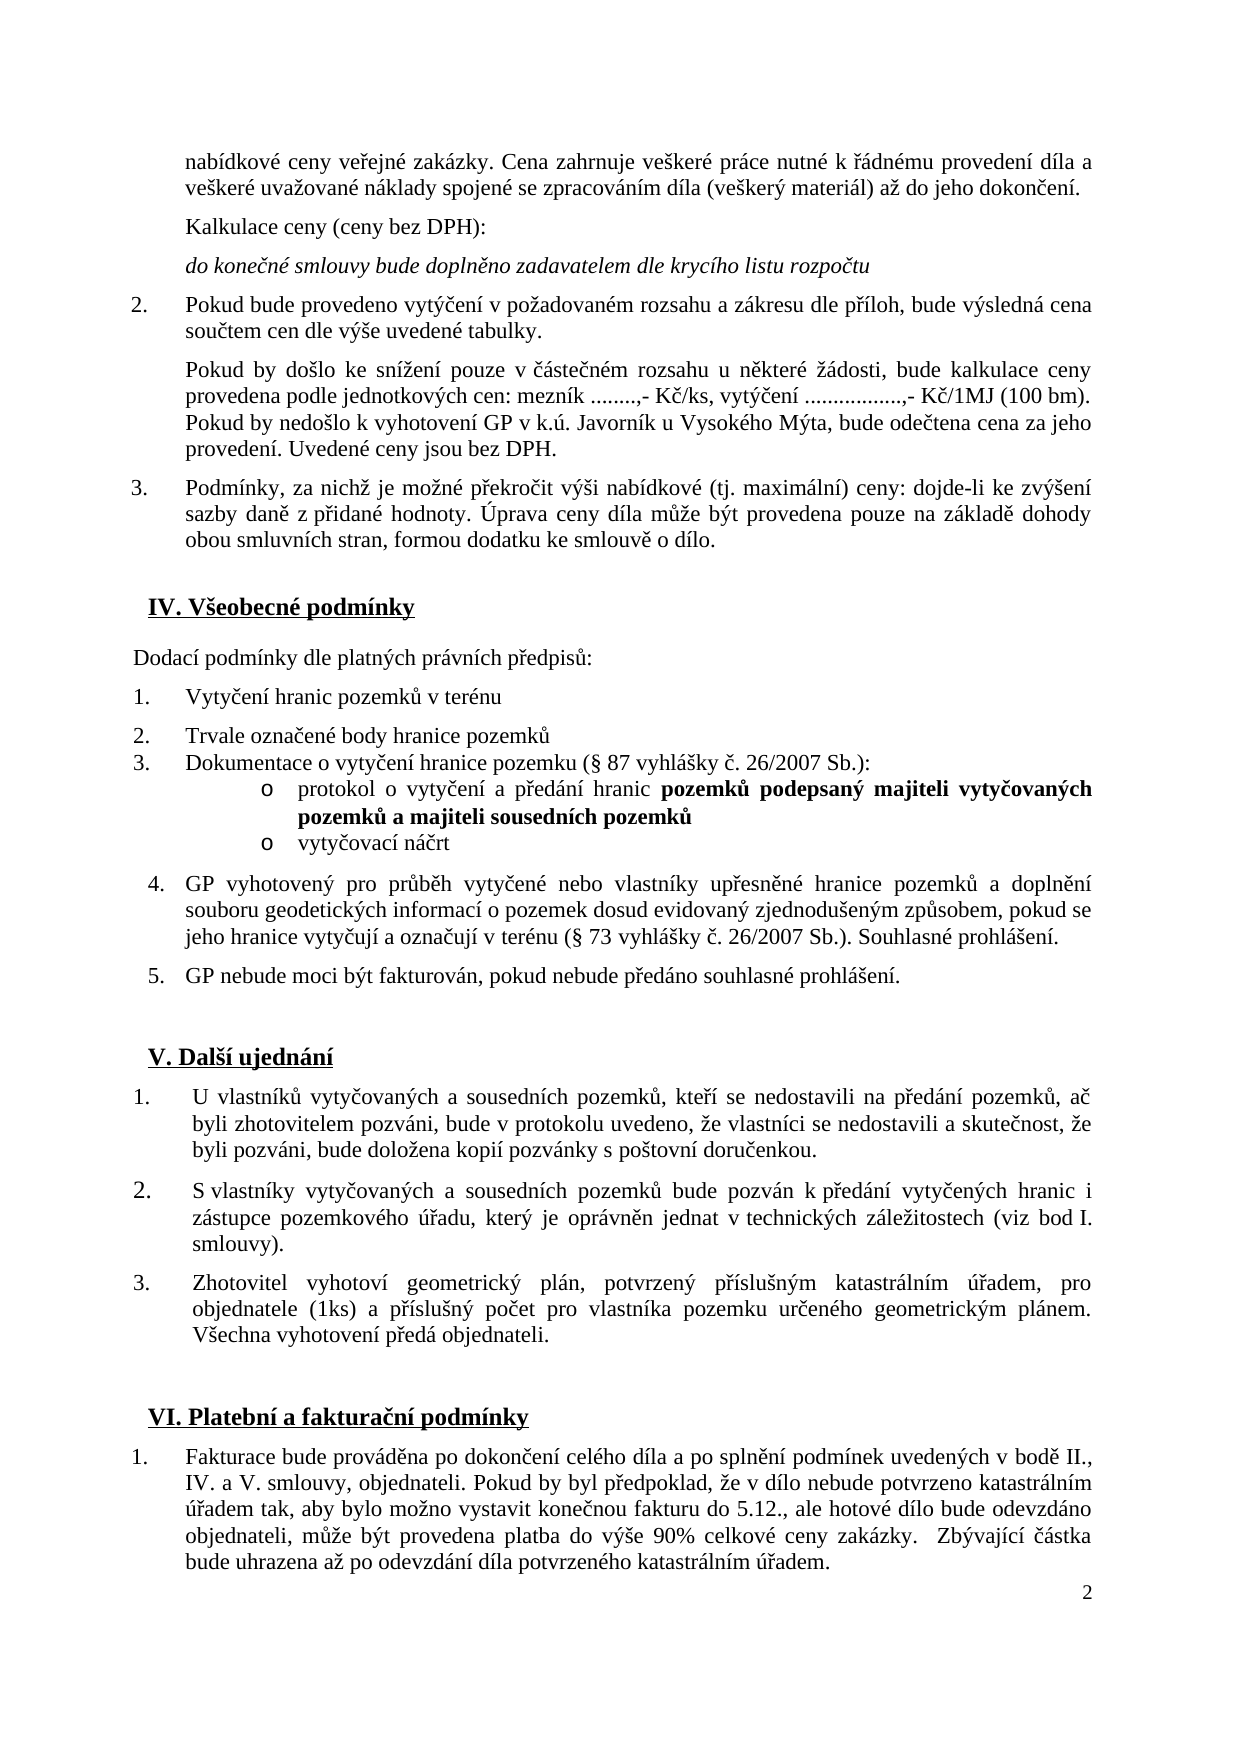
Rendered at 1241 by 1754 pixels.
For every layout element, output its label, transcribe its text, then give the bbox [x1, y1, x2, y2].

list Dokumentace o vytyčení hranice pozemku (§ 87 vyhlášky č. 26/2007 Sb.): [133, 748, 1092, 775]
list vytyčovací náčrt [260, 829, 1092, 858]
list Zhotovitel vyhotoví geometrický plán, potvrzený příslušným katastrálním úřadem, pro objednatele (1ks) a příslušný počet pro vlastníka pozemku určeného geometrickým plánem. Všechna vyhotovení předá objednateli. [133, 1269, 1092, 1348]
text V. Další ujednání [148, 1042, 1092, 1071]
text Kalkulace ceny (ceny bez DPH): [185, 213, 1092, 239]
text do konečné smlouvy bude doplněno zadavatelem dle krycího listu rozpočtu [185, 252, 1092, 278]
list GP vyhotovený pro průběh vytyčené nebo vlastníky upřesněné hranice pozemků a doplnění souboru geodetických informací o pozemek dosud evidovaný zjednodušeným způsobem, pokud se jeho hranice vytyčují a označují v terénu (§ 73 vyhlášky č. 26/2007 Sb.). Souhlasné prohlášení. [148, 870, 1092, 949]
list U vlastníků vytyčovaných a sousedních pozemků, kteří se nedostavili na předání pozemků, ač byli zhotovitelem pozváni, bude v protokolu uvedeno, že vlastníci se nedostavili a skutečnost, že byli pozváni, bude doložena kopií pozvánky s poštovní doručenkou. [133, 1083, 1092, 1162]
list Podmínky, za nichž je možné překročit výši nabídkové (tj. maximální) ceny: dojde-li ke zvýšení sazby daně z přidané hodnoty. Úprava ceny díla může být provedena pouze na základě dohody obou smluvních stran, formou dodatku ke smlouvě o dílo. [148, 474, 1092, 553]
list S vlastníky vytyčovaných a sousedních pozemků bude pozván k předání vytyčených hranic i zástupce pozemkového úřadu, který je oprávněn jednat v technických záležitostech (viz bod I. smlouvy). [133, 1175, 1092, 1256]
text VI. Platební a fakturační podmínky [148, 1402, 1092, 1430]
list Fakturace bude prováděna po dokončení celého díla a po splnění podmínek uvedených v bodě II., IV. a V. smlouvy, objednateli. Pokud by byl předpoklad, že v dílo nebude potvrzeno katastrálním úřadem tak, aby bylo možno vystavit konečnou fakturu do 5.12., ale hotové dílo bude odevzdáno objednateli, může být provedena platba do výše 90% celkové ceny zakázky. Zbývající částka bude uhrazena až po odevzdání díla potvrzeného katastrálním úřadem. [148, 1443, 1092, 1574]
text IV. Všeobecné podmínky [148, 592, 1092, 620]
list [148, 148, 1092, 200]
text Dodací podmínky dle platných právních předpisů: [133, 644, 1092, 671]
list GP nebude moci být fakturován, pokud nebude předáno souhlasné prohlášení. [148, 962, 1092, 988]
list Vytyčení hranic pozemků v terénu [133, 683, 1092, 710]
list Trvale označené body hranice pozemků [133, 722, 1092, 748]
list protokol o vytyčení a předání hranic pozemků podepsaný majiteli vytyčovaných pozemků a majiteli sousedních pozemků [260, 775, 1092, 829]
text Pokud by došlo ke snížení pouze v částečném rozsahu u některé žádosti, bude kalkulace ceny provedena podle jednotkových cen: mezník ........,- Kč/ks, vytýčení .................,- Kč/1MJ (100 bm). Pokud by nedošlo k vyhotovení GP v k.ú. Javorník u Vysokého Mýta, bude odečtena cena za jeho provedení. Uvedené ceny jsou bez DPH. [185, 356, 1092, 461]
list Pokud bude provedeno vytýčení v požadovaném rozsahu a zákresu dle příloh, bude výsledná cena součtem cen dle výše uvedené tabulky. [148, 291, 1092, 343]
